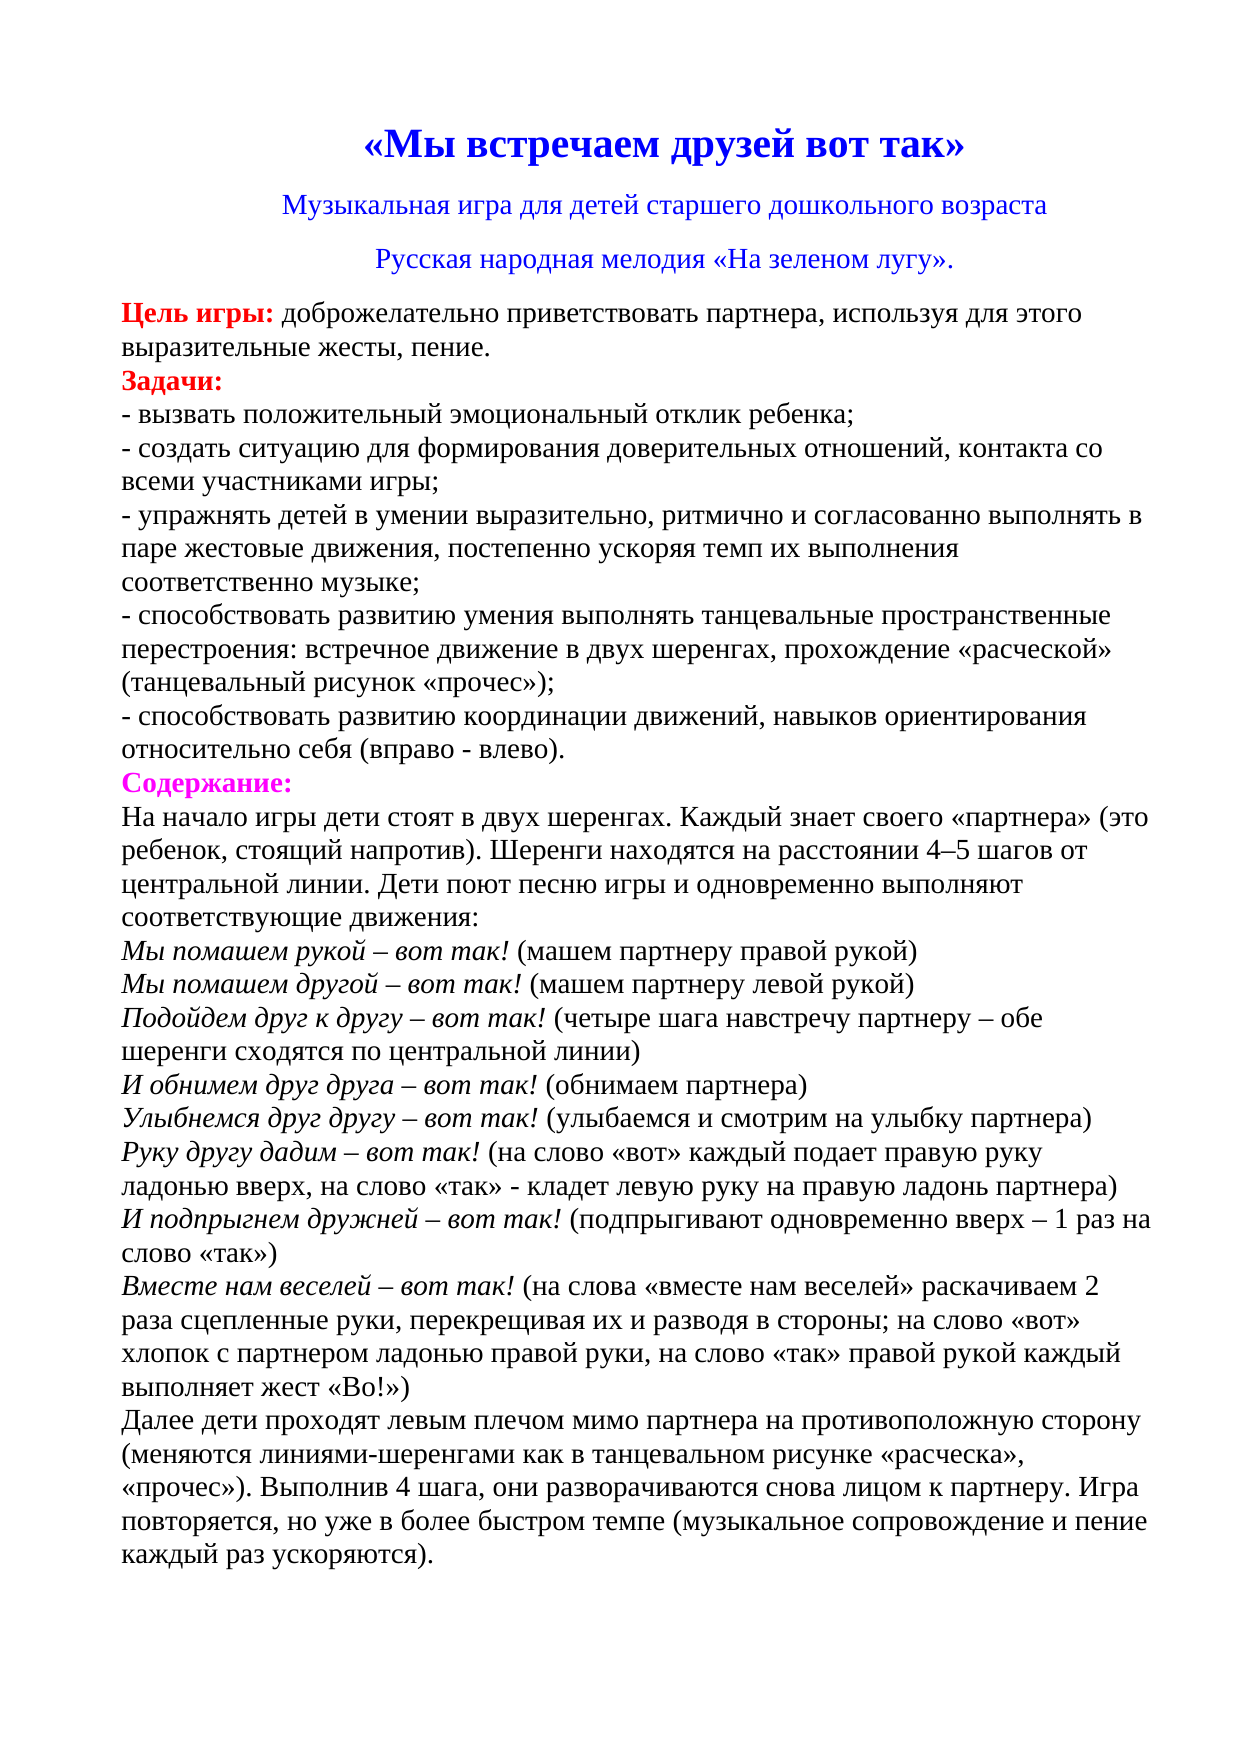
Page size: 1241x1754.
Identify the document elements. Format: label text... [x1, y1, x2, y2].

text Русская народная мелодия «На зеленом лугу». [121, 241, 1152, 275]
text «Мы встречаем друзей вот так» [121, 118, 1152, 166]
text Цель игры: доброжелательно приветствовать партнера, используя для этого выразительные жесты, пение. Задачи: - вызвать положительный эмоциональный отклик ребенка; - создать ситуацию для формирования доверительных отношений, контакта со всеми участниками игры; - упражнять детей в умении выразительно, ритмично и согласованно выполнять в паре жестовые движения, постепенно ускоряя темп их выполнения соответственно музыке; - способствовать развитию умения выполнять танцевальные пространственные перестроения: встречное движение в двух шеренгах, прохождение «расческой» (танцевальный рисунок «прочес»); - способствовать развитию координации движений, навыков ориентирования относительно себя (вправо - влево). Содержание: На начало игры дети стоят в двух шеренгах. Каждый знает своего «партнера» (это ребенок, стоящий напротив). Шеренги находятся на расстоянии 4–5 шагов от центральной линии. Дети поют песню игры и одновременно выполняют соответствующие движения: Мы помашем рукой – вот так! (машем партнеру правой рукой) Мы помашем другой – вот так! (машем партнеру левой рукой) Подойдем друг к другу – вот так! (четыре шага навстречу партнеру – обе шеренги сходятся по центральной линии) И обнимем друг друга – вот так! (обнимаем партнера) Улыбнемся друг другу – вот так! (улыбаемся и смотрим на улыбку партнера) Руку другу дадим – вот так! (на слово «вот» каждый подает правую руку ладонью вверх, на слово «так» - кладет левую руку на правую ладонь партнера) И подпрыгнем дружней – вот так! (подпрыгивают одновременно вверх – 1 раз на слово «так») Вместе нам веселей – вот так! (на слова «вместе нам веселей» раскачиваем 2 раза сцепленные руки, перекрещивая их и разводя в стороны; на слово «вот» хлопок с партнером ладонью правой руки, на слово «так» правой рукой каждый выполняет жест «Во!») Далее дети проходят левым плечом мимо партнера на противоположную сторону (меняются линиями-шеренгами как в танцевальном рисунке «расческа», «прочес»). Выполнив 4 шага, они разворачиваются снова лицом к партнеру. Игра повторяется, но уже в более быстром темпе (музыкальное сопровождение и пение каждый раз ускоряются). [121, 296, 1152, 1570]
text Музыкальная игра для детей старшего дошкольного возраста [121, 187, 1152, 220]
